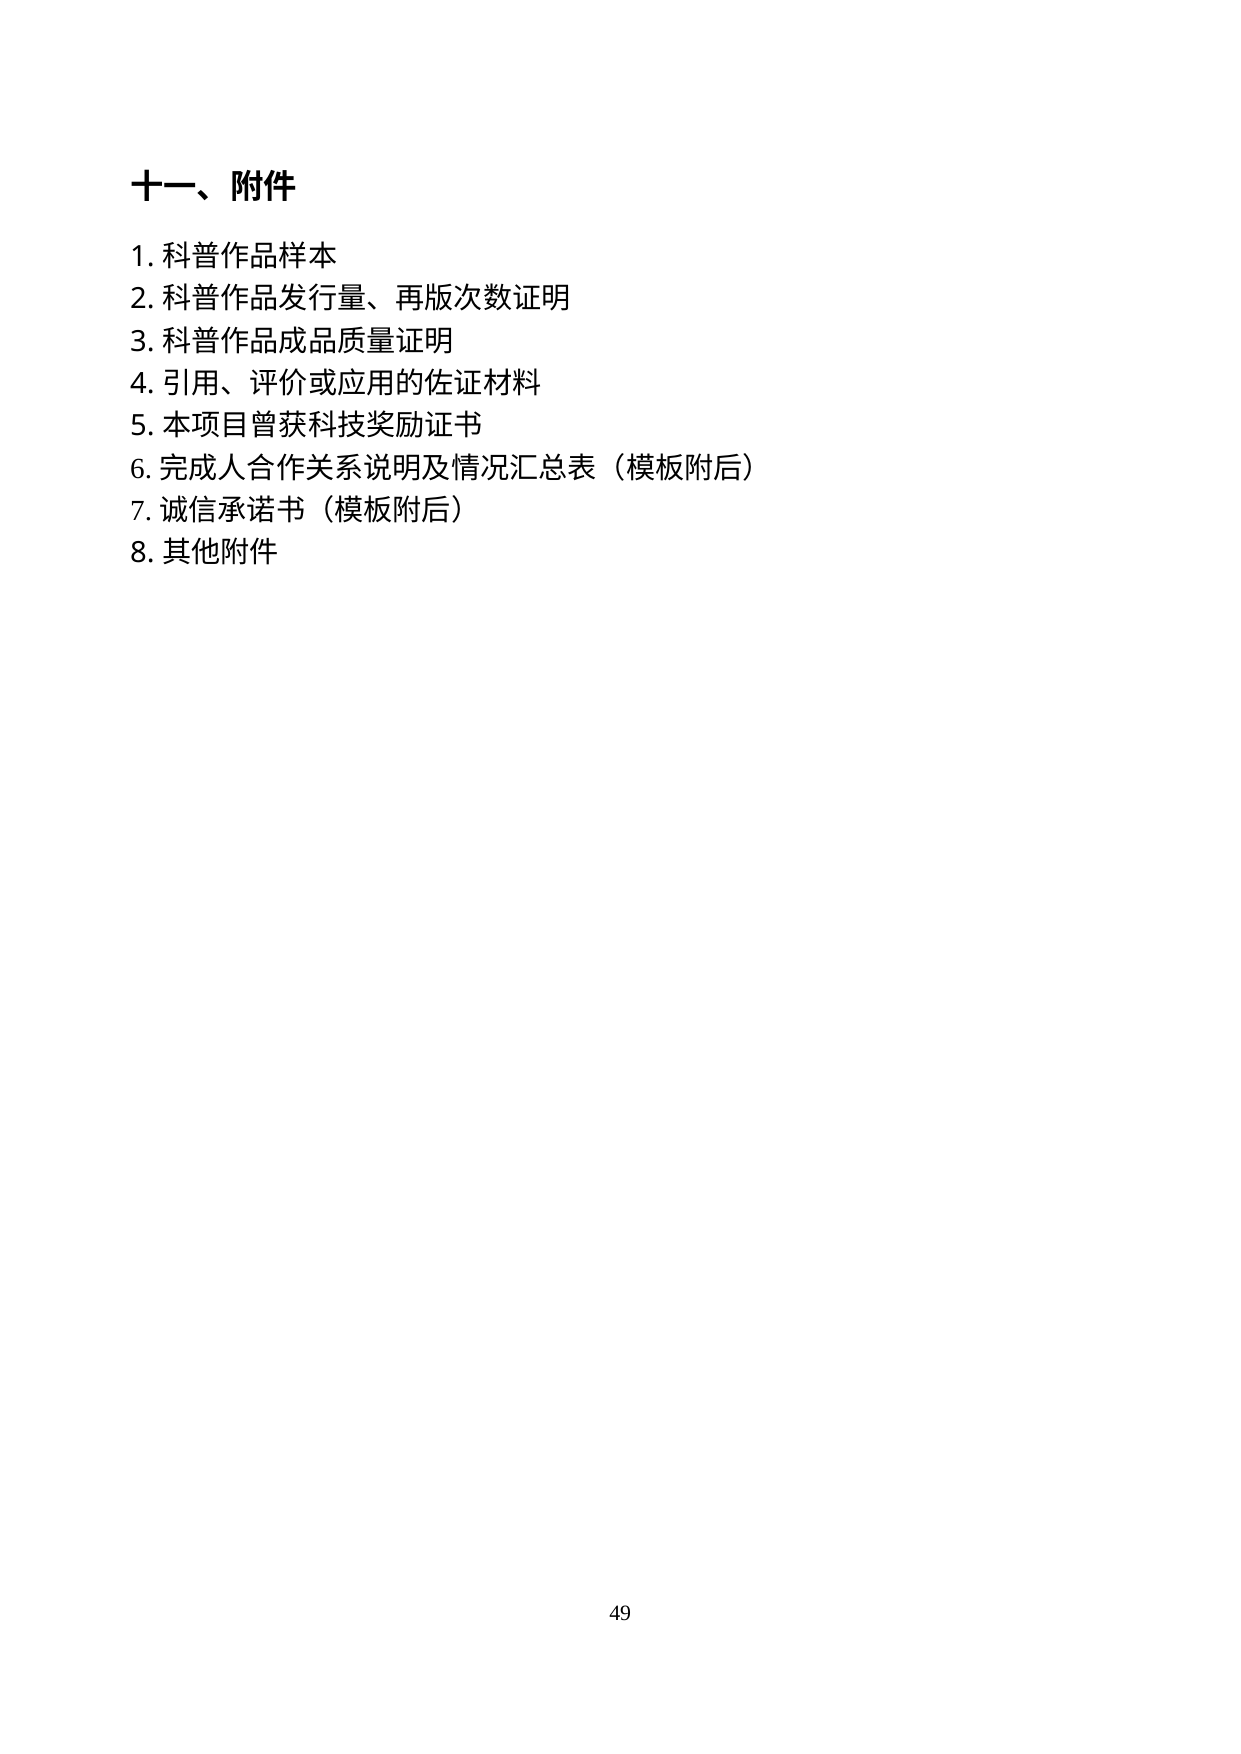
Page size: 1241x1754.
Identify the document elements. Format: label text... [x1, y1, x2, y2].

text 8. 其他附件 [130, 529, 1110, 571]
text 5. 本项目曾获科技奖励证书 [130, 402, 1110, 444]
text 7. 诚信承诺书（模板附后） [130, 487, 1110, 529]
text 十一、附件 [130, 160, 1110, 208]
text 4. 引用、评价或应用的佐证材料 [130, 359, 1110, 402]
text 2. 科普作品发行量、再版次数证明 [130, 275, 1110, 317]
text 6. 完成人合作关系说明及情况汇总表（模板附后） [130, 444, 1110, 487]
text 1. 科普作品样本 [130, 232, 1110, 275]
text 3. 科普作品成品质量证明 [130, 317, 1110, 359]
